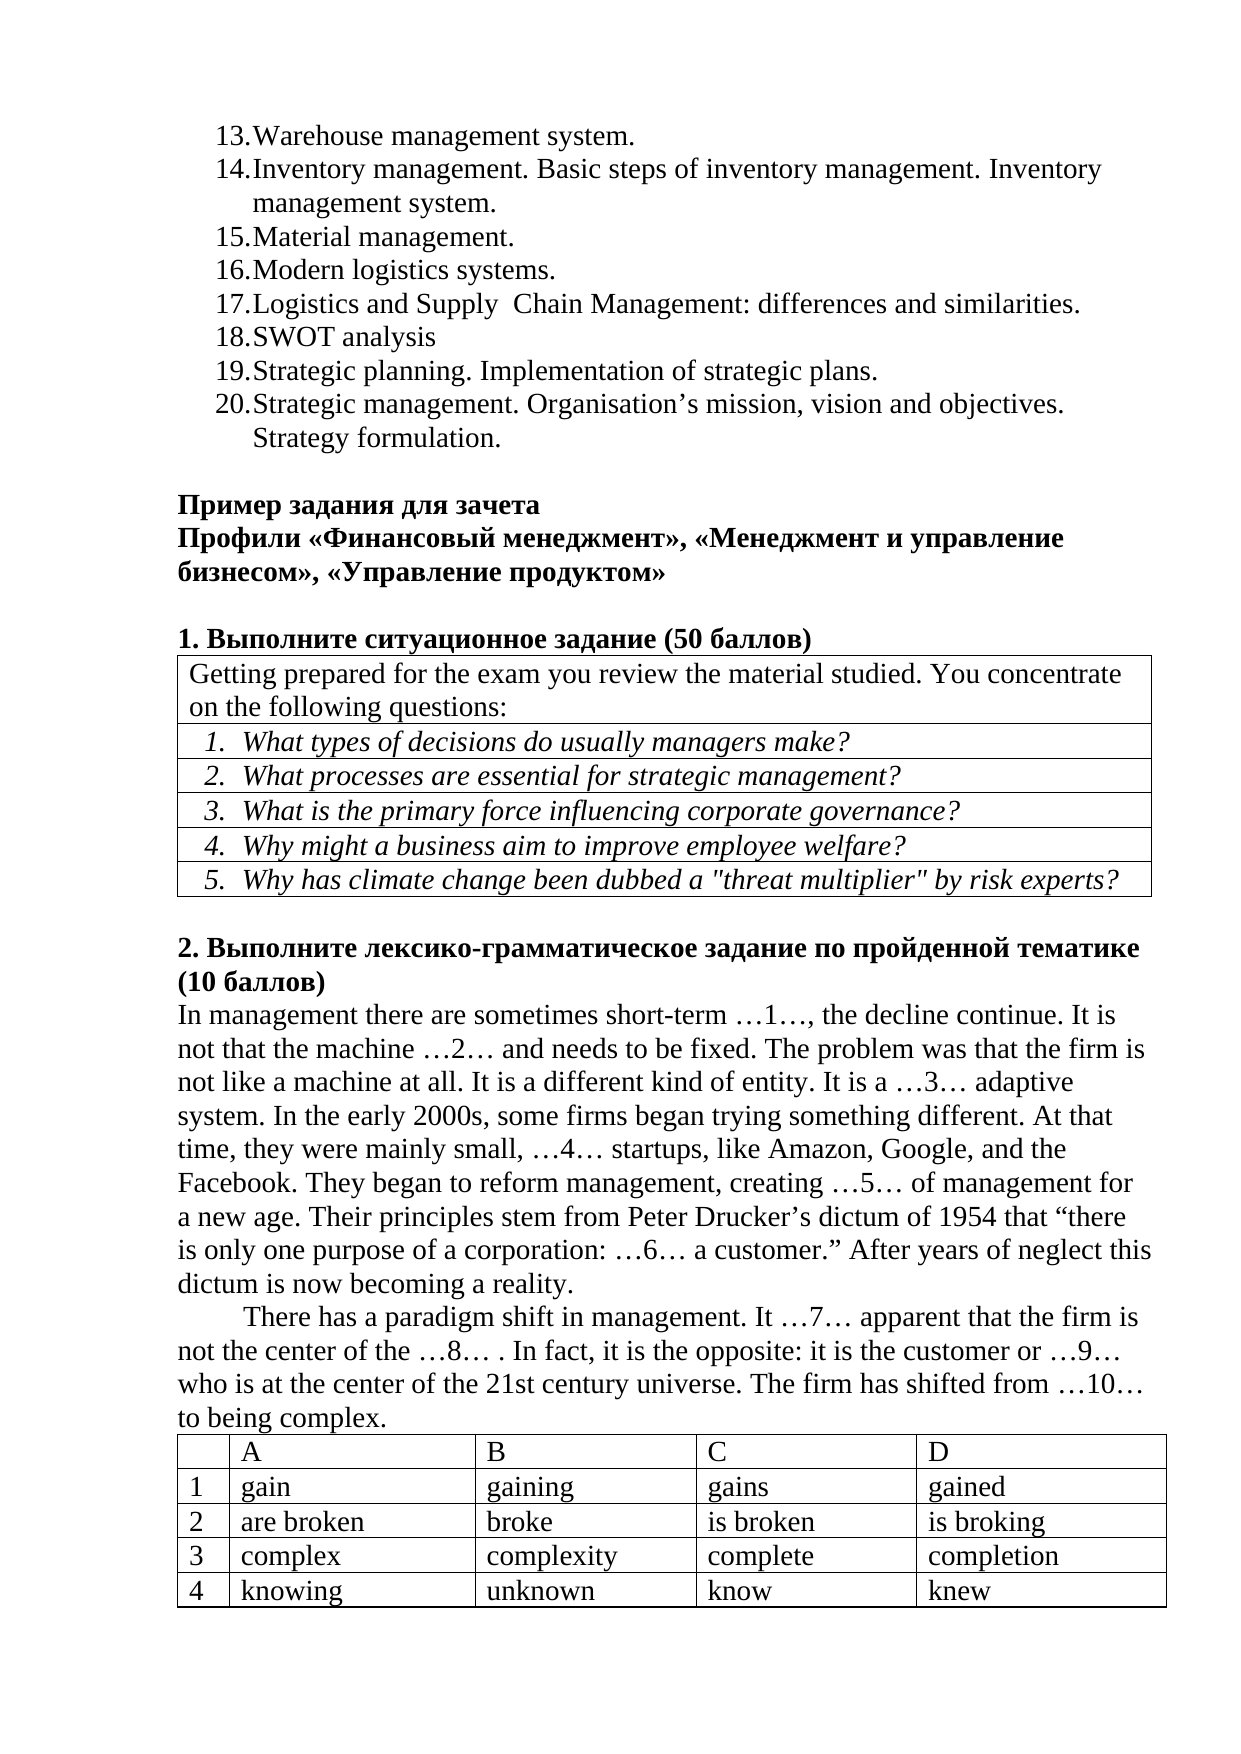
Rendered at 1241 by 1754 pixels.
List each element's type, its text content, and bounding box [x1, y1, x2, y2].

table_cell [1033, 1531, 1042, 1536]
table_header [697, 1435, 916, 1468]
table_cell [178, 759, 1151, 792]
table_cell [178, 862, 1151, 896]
list Material management. [215, 219, 1152, 252]
text In management there are sometimes short-term …1…, the decline continue. It is not that the machine …2… and needs to be fixed. The problem was that the firm is not like a machine at all. It is a different kind of entity. It is a …3… adaptive system. In the early 2000s, some firms began trying something different. At that time, they were mainly small, …4… startups, like Amazon, Google, and the Facebook. They began to reform management, creating …5… of management for a new age. Their principles stem from Peter Drucker’s dictum of 1954 that “there is only one purpose of a corporation: …6… a customer.” After years of neglect this dictum is now becoming a reality. [177, 997, 1152, 1299]
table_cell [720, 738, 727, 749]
text There has a paradigm shift in management. It …7… apparent that the firm is not the center of the …8… . In fact, it is the opposite: it is the customer or …9… who is at the center of the 21st century universe. The firm has shifted from …10… to being complex. [177, 1299, 1152, 1433]
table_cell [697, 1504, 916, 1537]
list SWOT analysis [215, 319, 1152, 353]
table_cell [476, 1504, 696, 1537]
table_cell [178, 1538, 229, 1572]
list Strategic management. Organisation’s mission, vision and objectives. Strategy formulation. [215, 386, 1152, 453]
text 1. Выполните ситуационное задание (50 баллов) [177, 621, 1152, 655]
list Modern logistics systems. [215, 252, 1152, 286]
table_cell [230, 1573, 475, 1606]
text 2. Выполните лексико-грамматическое задание по пройденной тематике (10 баллов) [177, 930, 1152, 997]
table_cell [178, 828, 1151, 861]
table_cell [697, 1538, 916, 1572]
list Inventory management. Basic steps of inventory management. Inventory management system. [215, 152, 1152, 219]
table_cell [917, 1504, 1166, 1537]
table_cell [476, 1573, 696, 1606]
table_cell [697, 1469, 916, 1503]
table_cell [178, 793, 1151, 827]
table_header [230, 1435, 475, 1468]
text Профили «Финансовый менеджмент», «Менеджмент и управление бизнесом», «Управление продуктом» [177, 521, 1152, 588]
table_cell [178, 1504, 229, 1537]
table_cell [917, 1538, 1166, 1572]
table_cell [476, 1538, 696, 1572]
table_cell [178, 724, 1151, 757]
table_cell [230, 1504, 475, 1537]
list Logistics and Supply Chain Management: differences and similarities. [215, 286, 1152, 319]
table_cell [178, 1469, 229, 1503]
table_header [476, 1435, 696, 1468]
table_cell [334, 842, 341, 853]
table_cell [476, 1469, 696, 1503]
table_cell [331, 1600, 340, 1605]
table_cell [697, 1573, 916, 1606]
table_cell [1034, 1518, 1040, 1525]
list Warehouse management system. [215, 118, 1152, 152]
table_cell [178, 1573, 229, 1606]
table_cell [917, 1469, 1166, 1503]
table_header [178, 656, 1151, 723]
list Strategic planning. Implementation of strategic plans. [215, 353, 1152, 386]
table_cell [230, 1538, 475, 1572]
text Пример задания для зачета [177, 487, 1152, 521]
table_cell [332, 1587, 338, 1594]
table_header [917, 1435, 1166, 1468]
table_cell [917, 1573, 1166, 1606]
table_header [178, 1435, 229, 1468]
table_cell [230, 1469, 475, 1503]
